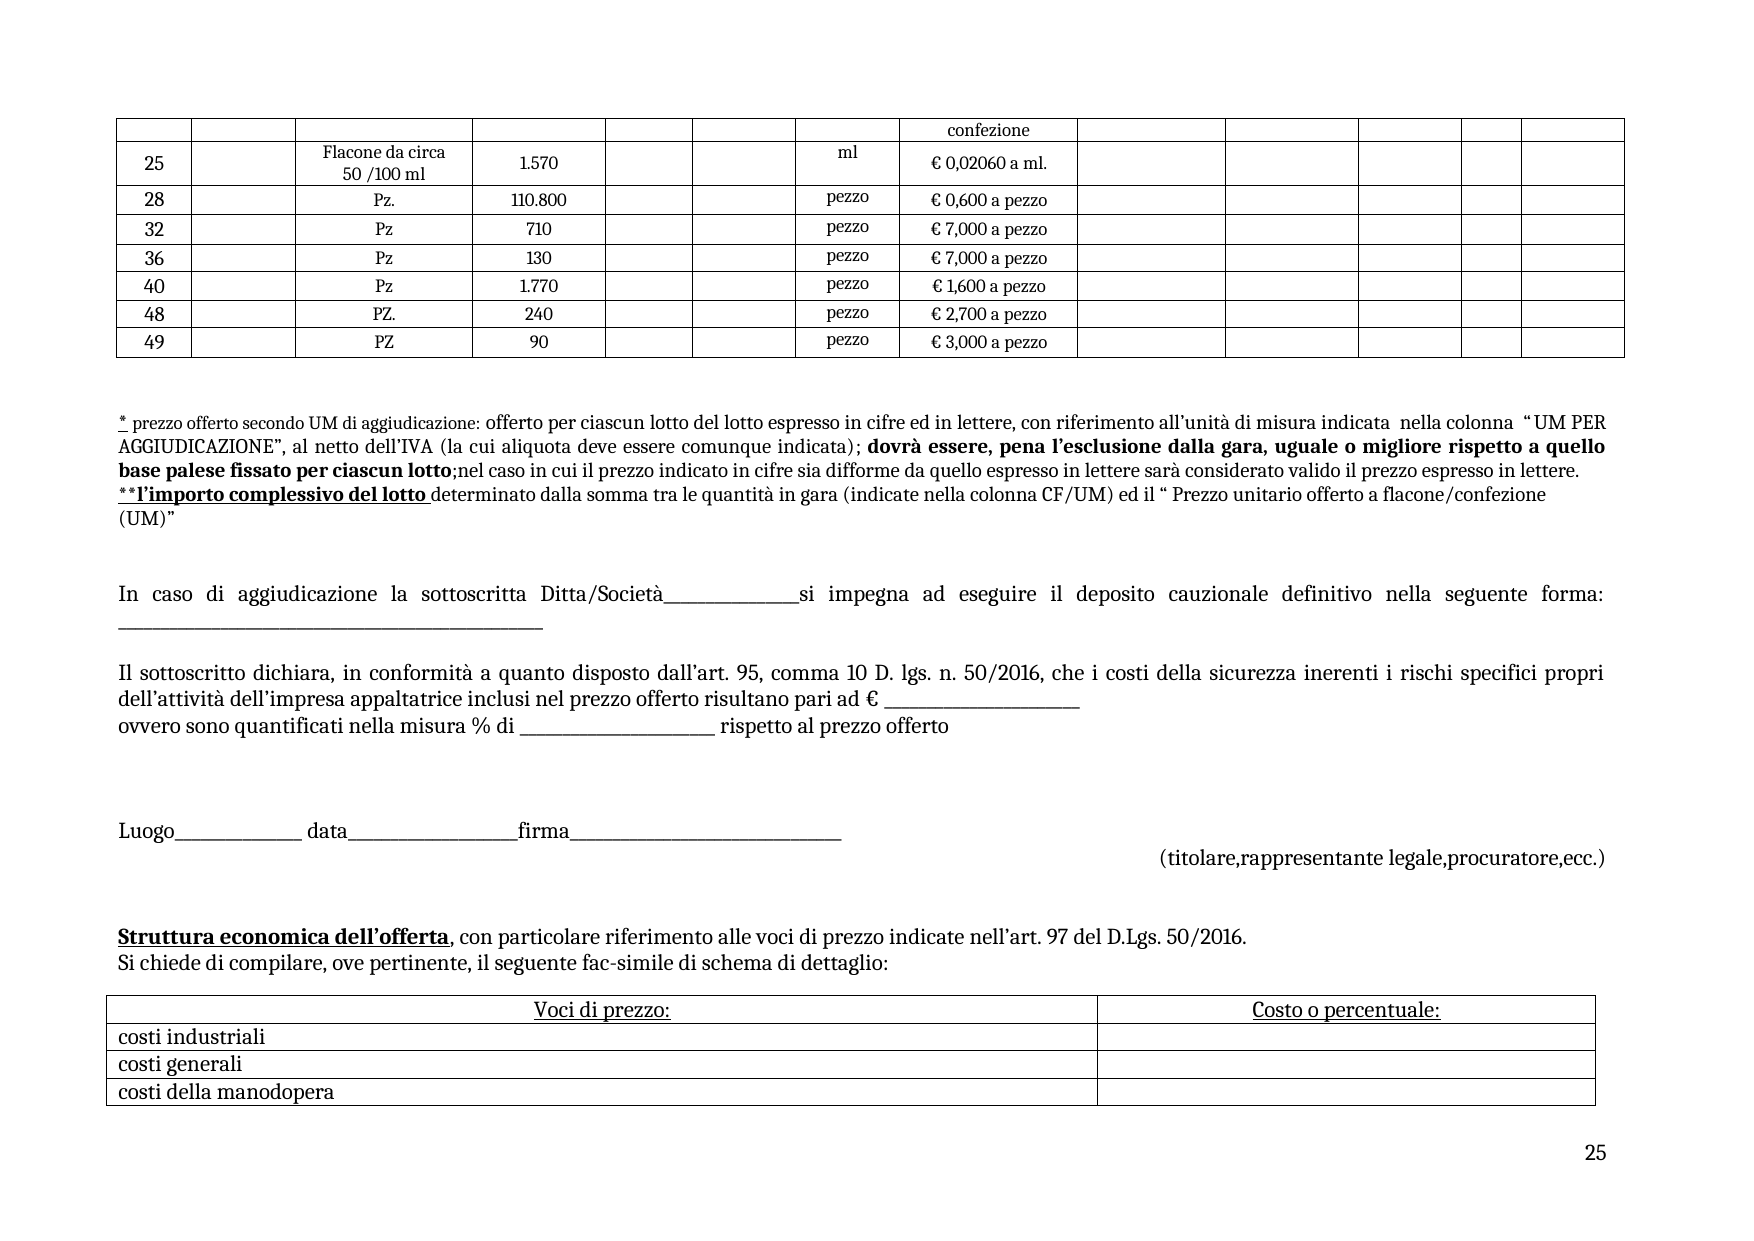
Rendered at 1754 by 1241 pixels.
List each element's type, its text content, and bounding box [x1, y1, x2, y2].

table_cell costi della manodopera [107, 1079, 1097, 1105]
table_cell 36 [117, 245, 191, 271]
table_cell [192, 215, 295, 244]
table_cell 28 [117, 186, 191, 214]
table_cell [1078, 119, 1225, 141]
table_cell [693, 186, 795, 214]
table_cell [1462, 215, 1521, 244]
text (titolare,rappresentante legale,procuratore,ecc.) [118, 844, 1606, 871]
table_cell 130 [473, 245, 605, 271]
table_cell [1098, 1079, 1595, 1105]
table_cell [1462, 119, 1521, 141]
table_cell [192, 301, 295, 327]
table_cell PZ [296, 328, 472, 357]
table_cell [1462, 301, 1521, 327]
table_cell 90 [473, 328, 605, 357]
table_header Voci di prezzo: [107, 996, 1097, 1023]
table_cell [1078, 272, 1225, 300]
table_cell € 7,000 a pezzo [900, 215, 1077, 244]
table_cell [1098, 1051, 1595, 1077]
table_cell 3.620 [473, 119, 605, 141]
table_cell € 0,02060 a ml. [900, 142, 1077, 185]
table_cell [693, 301, 795, 327]
table_cell [1522, 186, 1624, 214]
table_cell [693, 245, 795, 271]
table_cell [900, 119, 1077, 141]
table_cell [1462, 186, 1521, 214]
text In caso di aggiudicazione /Società________________si impegna ad eseguire il deposito cauzionale definitivo nella seguente forma: __________________________________________________ [118, 581, 1606, 633]
table_cell [1462, 272, 1521, 300]
table_cell [1359, 272, 1461, 300]
table_cell [192, 119, 295, 141]
table_cell [1522, 301, 1624, 327]
table_cell Pz [296, 272, 472, 300]
table_cell [606, 119, 692, 141]
table_cell [192, 245, 295, 271]
table_cell [1226, 142, 1358, 185]
table_cell pezzo [796, 272, 899, 300]
table_cell [1226, 272, 1358, 300]
table_cell [1359, 186, 1461, 214]
table_cell [1522, 119, 1624, 141]
table_cell pezzo [796, 301, 899, 327]
table_cell [1359, 215, 1461, 244]
table_cell [1078, 301, 1225, 327]
table_cell [1078, 186, 1225, 214]
table_cell € 7,000 a pezzo [900, 245, 1077, 271]
table_cell [1359, 301, 1461, 327]
table_cell costi generali [107, 1051, 1097, 1077]
table_cell [606, 272, 692, 300]
table_cell 32 [117, 215, 191, 244]
table_cell [192, 272, 295, 300]
table_cell [606, 186, 692, 214]
text Luogo_______________ data____________________firma________________________________ [118, 818, 1606, 844]
table_cell [1078, 215, 1225, 244]
table_cell € 0,600 a pezzo [900, 186, 1077, 214]
table_cell [1522, 245, 1624, 271]
table_cell ml [796, 142, 899, 185]
table_cell 1.570 [473, 142, 605, 185]
table_header Costo o percentuale: [1098, 996, 1595, 1023]
table_cell [1522, 215, 1624, 244]
table_cell [1226, 328, 1358, 357]
table_cell [192, 142, 295, 185]
table_cell [1226, 186, 1358, 214]
table_cell [693, 328, 795, 357]
table_cell € 3,000 a pezzo [900, 328, 1077, 357]
text Struttura economica dell’offerta, con particolare riferimento alle voci di prezzo indicate nell’art. 97 del D.Lgs. 50/2016. [118, 923, 1606, 950]
table_cell pezzo [796, 186, 899, 214]
table_cell [192, 186, 295, 214]
table_cell pezzo [796, 245, 899, 271]
table_cell [1078, 142, 1225, 185]
table_cell [606, 301, 692, 327]
table_cell [1226, 119, 1358, 141]
text Il sottoscritto dichiara, in conformità a quanto disposto dall’art. 95, comma 10 D. lgs. n. 50/2016, che i costi della sicurezza inerenti i rischi specifici propri dell’attività dell’impresa appaltatrice inclusi nel prezzo offerto risultano pari ad € _______________________ [118, 660, 1606, 713]
table_cell PZ. [296, 301, 472, 327]
table_cell 49 [117, 328, 191, 357]
table_cell [1522, 142, 1624, 185]
table_cell € 1,600 a pezzo [900, 272, 1077, 300]
table_cell 48 [117, 301, 191, 327]
table_cell pezzo [796, 328, 899, 357]
table_cell [693, 119, 795, 141]
table_cell [606, 142, 692, 185]
table_cell Pz [296, 215, 472, 244]
table_cell [1462, 328, 1521, 357]
table_cell [1226, 245, 1358, 271]
text ovvero sono quantificati nella misura % di _______________________ rispetto al prezzo offerto [118, 713, 1606, 739]
table_cell [1078, 245, 1225, 271]
text Si chiede di compilare, ove pertinente, il seguente fac-simile di schema di dettaglio: [118, 950, 1606, 976]
table_cell [1078, 328, 1225, 357]
table_cell [606, 328, 692, 357]
table_cell [606, 245, 692, 271]
table_cell 710 [473, 215, 605, 244]
table_cell Pz [296, 245, 472, 271]
table_cell 40 [117, 272, 191, 300]
table_cell [1359, 245, 1461, 271]
text * prezzo offerto secondo UM di aggiudicazione: offerto per ciascun lotto del lotto espresso in cifre ed in lettere, con riferimento all’unità di misura indicata nella colonna “UM PER AGGIUDICAZIONE”, al netto dell’IVA (la cui aliquota deve essere comunque indicata); dovrà essere, pena l’esclusione dalla gara, uguale o migliore rispetto a quello base palese fissato per ciascun lotto;nel caso in cui il prezzo indicato in cifre sia difforme da quello espresso in lettere sarà considerato valido il prezzo espresso in lettere. [118, 411, 1606, 482]
table_cell [1522, 328, 1624, 357]
table_cell pezzo [796, 215, 899, 244]
table_cell Flacone da circa 50 /100 ml [296, 142, 472, 185]
table_cell confezione [796, 119, 899, 141]
table_cell 1.770 [473, 272, 605, 300]
table_cell [693, 272, 795, 300]
table_cell [1462, 142, 1521, 185]
table_cell 24 [117, 119, 191, 141]
table_cell [1359, 119, 1461, 141]
table_cell [1226, 215, 1358, 244]
table_cell [693, 215, 795, 244]
table_cell [693, 142, 795, 185]
table_cell costi industriali [107, 1024, 1097, 1050]
table_cell [1522, 272, 1624, 300]
table_cell [606, 215, 692, 244]
table_cell [1462, 245, 1521, 271]
table_cell [1359, 142, 1461, 185]
table_cell 240 [473, 301, 605, 327]
table_cell 110.800 [473, 186, 605, 214]
table_cell Pz. [296, 186, 472, 214]
table_cell [1098, 1024, 1595, 1050]
table_cell [192, 328, 295, 357]
text **l’importo complessivo del lotto determinato dalla somma tra le quantità in gara (indicate nella colonna CF/UM) ed il “ Prezzo unitario offerto a flacone/confezione (UM)” [118, 482, 1606, 530]
table_cell [1226, 301, 1358, 327]
table_cell € 2,700 a pezzo [900, 301, 1077, 327]
table_cell [1359, 328, 1461, 357]
table_cell 25 [117, 142, 191, 185]
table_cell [296, 119, 472, 141]
